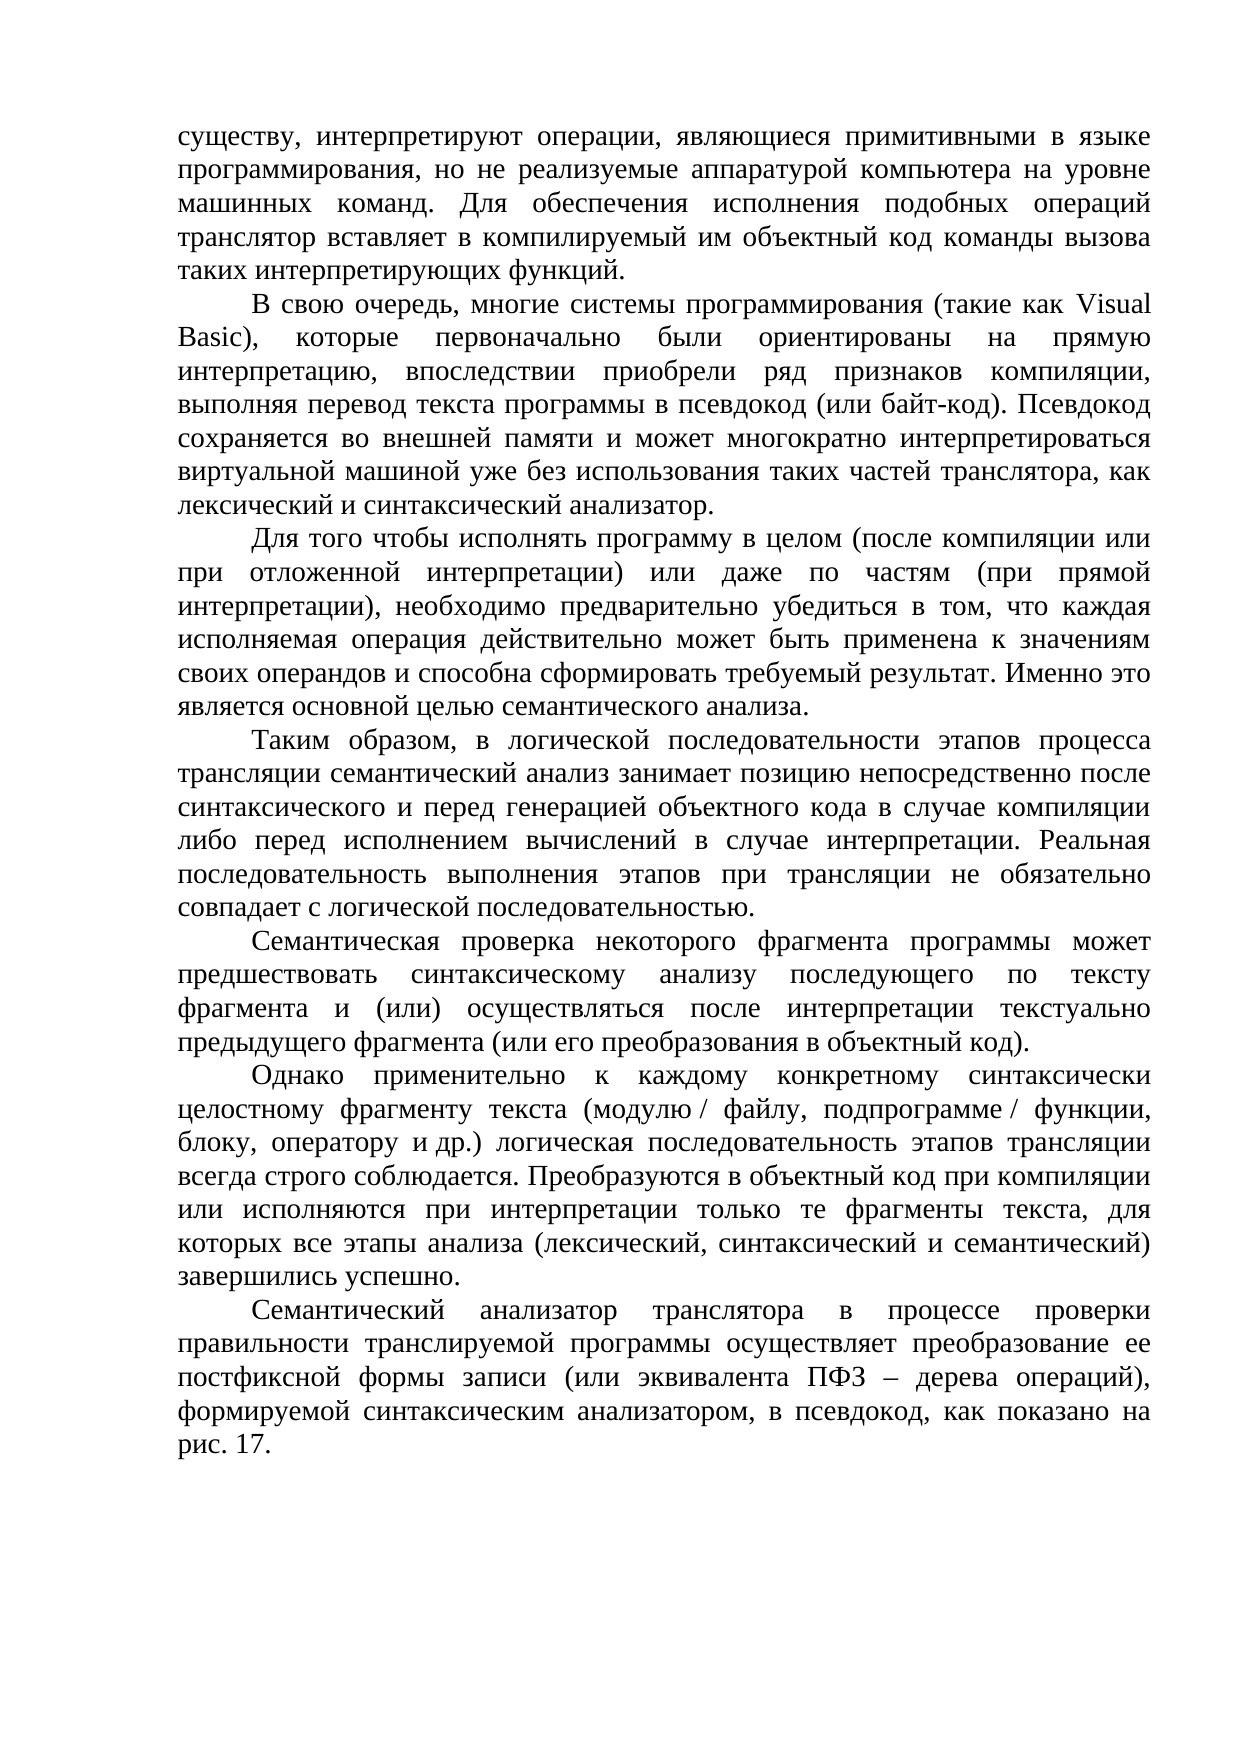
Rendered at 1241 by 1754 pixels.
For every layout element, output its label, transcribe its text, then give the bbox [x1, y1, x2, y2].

text Однако применительно к каждому конкретному синтаксически целостному фрагменту текста (модулю / файлу, подпрограмме / функции, блоку, оператору и др.) логическая последовательность этапов трансляции всегда строго соблюдается. Преобразуются в объектный код при компиляции или исполняются при интерпретации только те фрагменты текста, для которых все этапы анализа (лексический, синтаксический и семантический) завершились успешно. [177, 1057, 1152, 1292]
text Для того чтобы исполнять программу в целом (после компиляции или при отложенной интерпретации) или даже по частям (при прямой интерпретации), необходимо предварительно убедиться в том, что каждая исполняемая операция действительно может быть применена к значениям своих операндов и способна сформировать требуемый результат. Именно это является основной целью семантического анализа. [177, 521, 1152, 722]
text В свою очередь, многие системы программирования (такие как Visual Basic), которые первоначально были ориентированы на прямую интерпретацию, впоследствии приобрели ряд признаков компиляции, выполняя перевод текста программы в псевдокод (или байт-код). Псевдокод сохраняется во внешней памяти и может многократно интерпретироваться виртуальной машиной уже без использования таких частей транслятора, как лексический и синтаксический анализатор. [177, 286, 1152, 521]
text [177, 118, 1152, 286]
text Семантический анализатор транслятора в процессе проверки правильности транслируемой программы осуществляет преобразование ее постфиксной формы записи (или эквивалента ПФЗ – дерева операций), формируемой синтаксическим анализатором, в псевдокод, как показано на рис. 17. [177, 1292, 1152, 1460]
text Таким образом, в логической последовательности этапов процесса трансляции семантический анализ занимает позицию непосредственно после синтаксического и перед генерацией объектного кода в случае компиляции либо перед исполнением вычислений в случае интерпретации. Реальная последовательность выполнения этапов при трансляции не обязательно совпадает с логической последовательностью. [177, 722, 1152, 923]
text Семантическая проверка некоторого фрагмента программы может предшествовать синтаксическому анализу последующего по тексту фрагмента и (или) осуществляться после интерпретации текстуально предыдущего фрагмента (или его преобразования в объектный код). [177, 923, 1152, 1057]
